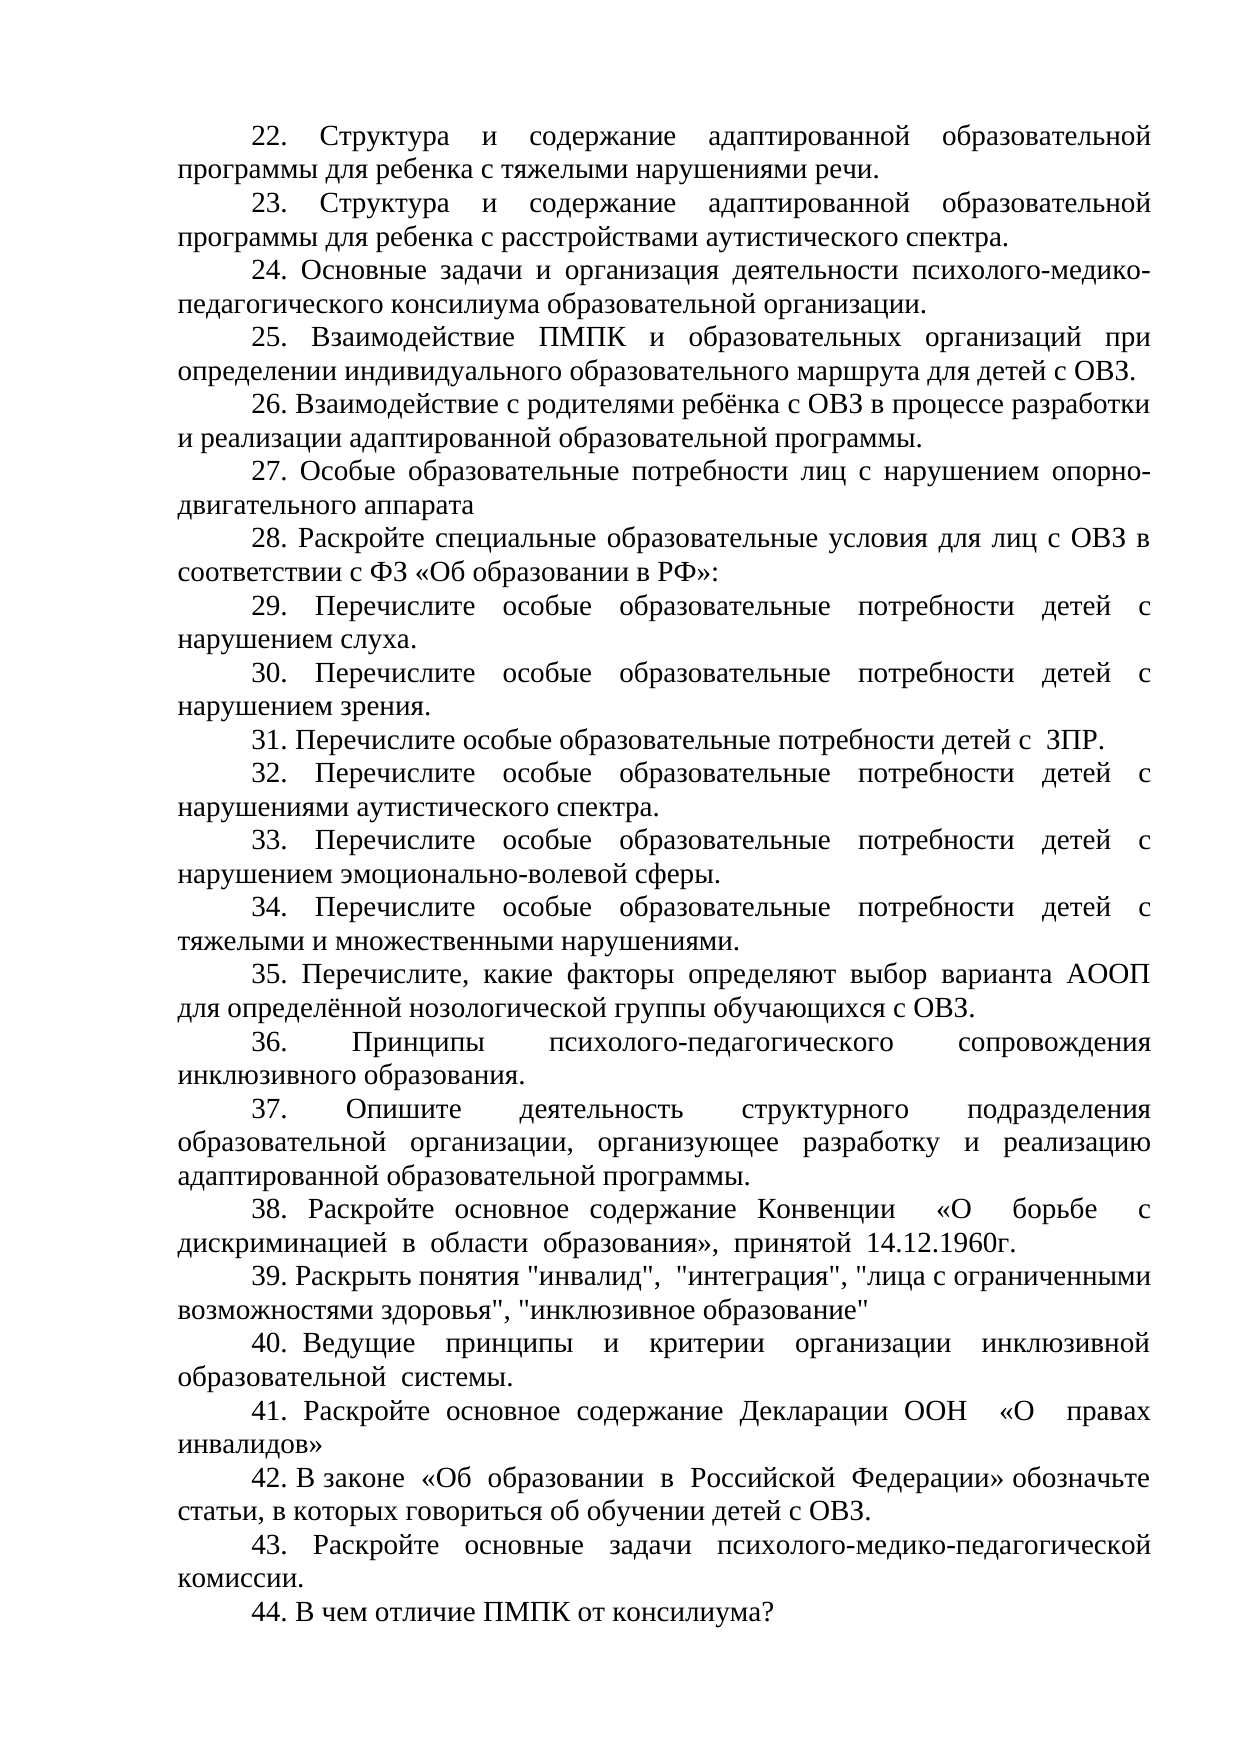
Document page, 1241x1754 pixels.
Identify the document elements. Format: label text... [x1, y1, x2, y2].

text 24. Основные задачи и организация деятельности психолого-медико-педагогического консилиума образовательной организации. [177, 252, 1152, 319]
text 29. Перечислите особые образовательные потребности детей с нарушением слуха. [177, 588, 1152, 655]
text 35. Перечислите, какие факторы определяют выбор варианта АООП для определённой нозологической группы обучающихся с ОВЗ. [177, 957, 1152, 1024]
text 36. Принципы психолого-педагогического сопровождения инклюзивного образования. [177, 1024, 1152, 1091]
text 42. В законе «Об образовании в Российской Федерации» обозначьте статьи, в которых говориться об обучении детей с ОВЗ. [177, 1460, 1152, 1527]
text 34. Перечислите особые образовательные потребности детей с тяжелыми и множественными нарушениями. [177, 889, 1152, 957]
text 27. Особые образовательные потребности лиц с нарушением опорно-двигательного аппарата [177, 453, 1152, 521]
text 41. Раскройте основное содержание Декларации ООН «О правах инвалидов» [177, 1393, 1152, 1460]
text 32. Перечислите особые образовательные потребности детей с нарушениями аутистического спектра. [177, 755, 1152, 822]
text 28. Раскройте специальные образовательные условия для лиц с ОВЗ в соответствии с ФЗ «Об образовании в РФ»: [177, 521, 1152, 588]
text 39. Раскрыть понятия "инвалид", "интеграция", "лица с ограниченными возможностями здоровья", "инклюзивное образование" [177, 1258, 1152, 1326]
text 33. Перечислите особые образовательные потребности детей с нарушением эмоционально-волевой сферы. [177, 822, 1152, 889]
text 23. Структура и содержание адаптированной образовательной программы для ребенка с расстройствами аутистического спектра. [177, 185, 1152, 252]
text 30. Перечислите особые образовательные потребности детей с нарушением зрения. [177, 655, 1152, 722]
text 37. Опишите деятельность структурного подразделения образовательной организации, организующее разработку и реализацию адаптированной образовательной программы. [177, 1091, 1152, 1191]
text 38. Раскройте основное содержание Конвенции «О борьбе с дискриминацией в области образования», принятой 14.12.1960г. [177, 1191, 1152, 1258]
text 40. Ведущие принципы и критерии организации инклюзивной образовательной системы. [177, 1326, 1152, 1393]
text 31. Перечислите особые образовательные потребности детей с ЗПР. [177, 722, 1152, 755]
text 26. Взаимодействие с родителями ребёнка с ОВЗ в процессе разработки и реализации адаптированной образовательной программы. [177, 386, 1152, 453]
text 25. Взаимодействие ПМПК и образовательных организаций при определении индивидуального образовательного маршрута для детей с ОВЗ. [177, 319, 1152, 386]
text 44. В чем отличие ПМПК от консилиума? [177, 1594, 1152, 1627]
text 43. Раскройте основные задачи психолого-медико-педагогической комиссии. [177, 1527, 1152, 1594]
text 22. Структура и содержание адаптированной образовательной программы для ребенка с тяжелыми нарушениями речи. [177, 118, 1152, 185]
